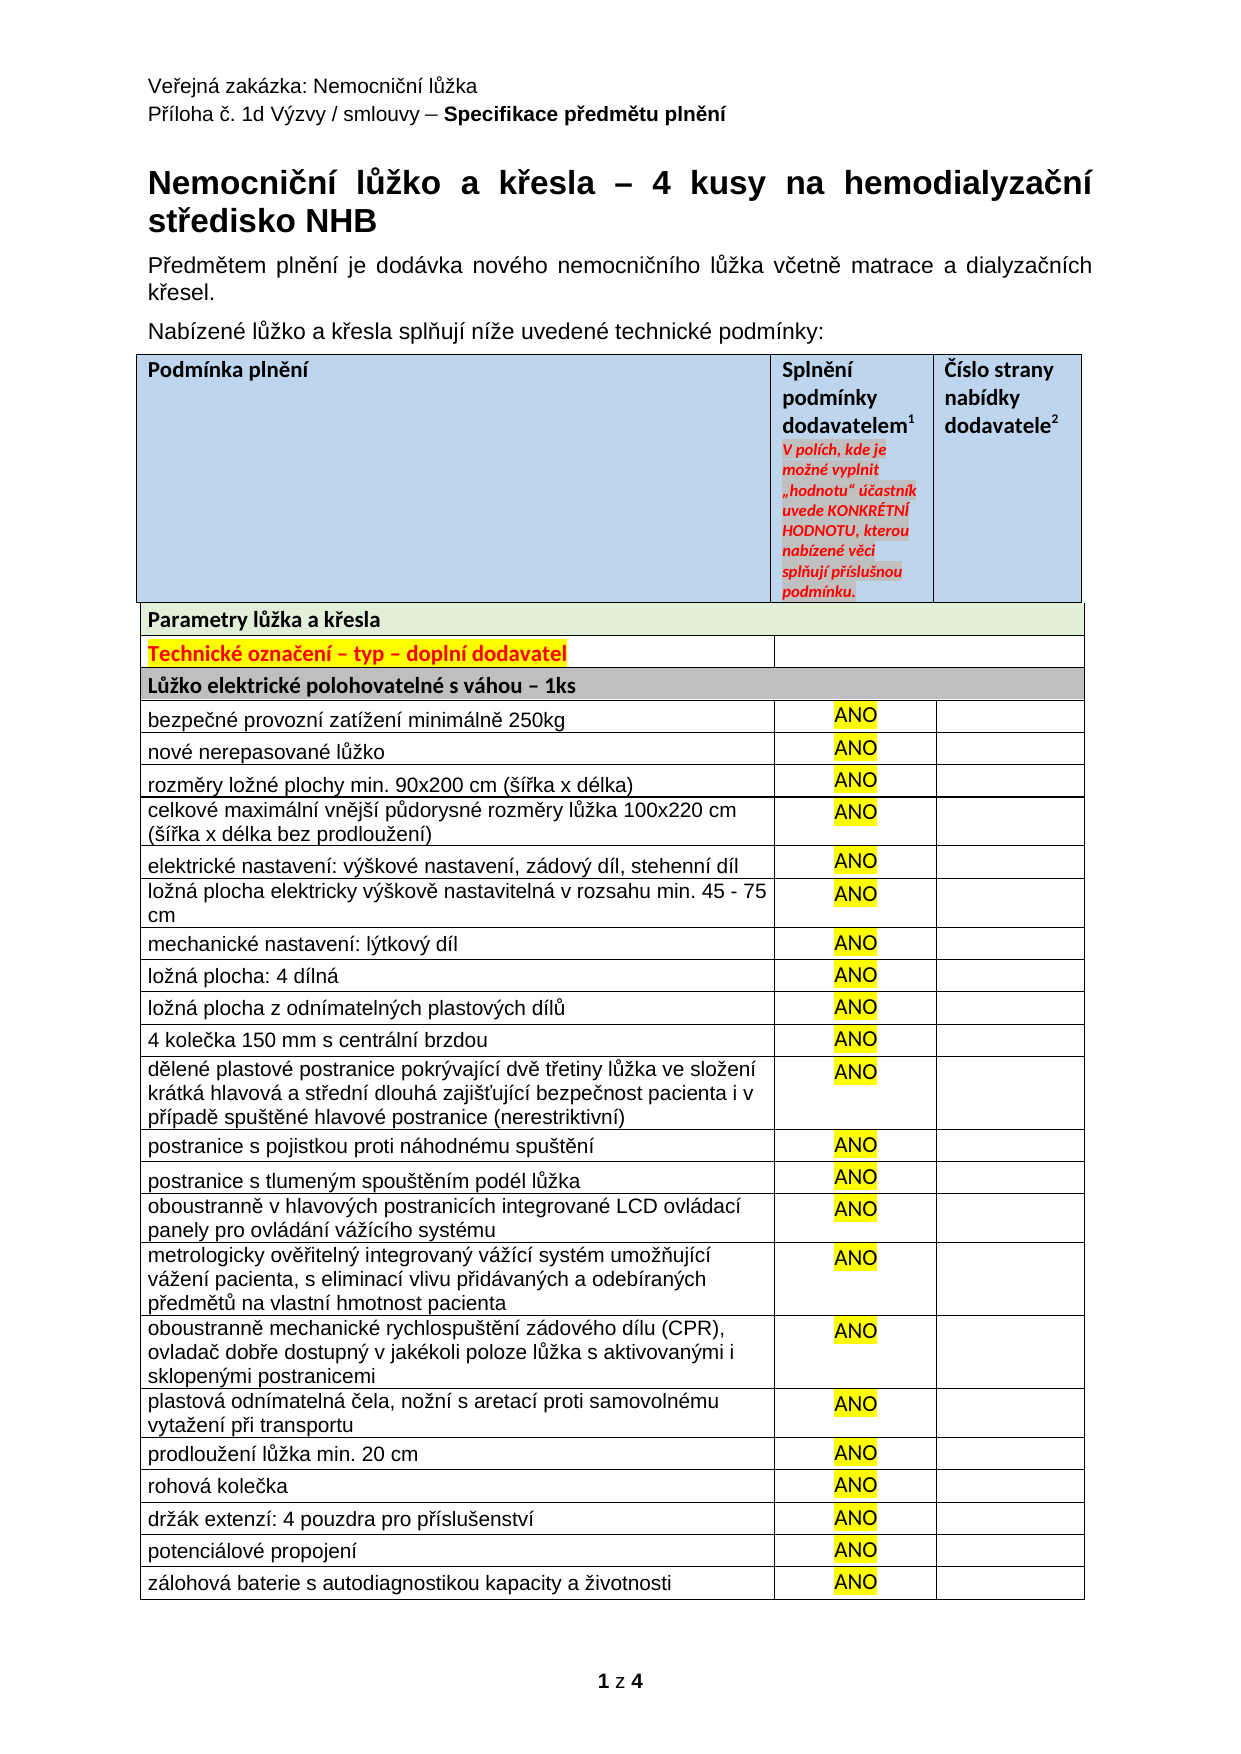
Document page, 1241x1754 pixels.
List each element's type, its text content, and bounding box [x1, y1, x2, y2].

table_cell ANO [775, 1162, 936, 1193]
table_cell držák extenzí: 4 pouzdra pro příslušenství [141, 1503, 774, 1534]
table_cell [937, 1057, 1084, 1129]
table_cell ANO [775, 992, 936, 1023]
table_cell plastová odnímatelná čela, nožní s aretací proti samovolnému vytažení při transportu [141, 1389, 774, 1437]
text Nabízené lůžko a křesla splňují níže uvedené technické podmínky: [148, 318, 1093, 344]
table_cell ložná plocha: 4 dílná [141, 960, 774, 991]
table_cell [937, 798, 1084, 845]
table_cell 4 kolečka 150 mm s centrální brzdou [141, 1025, 774, 1056]
table_cell dělené plastové postranice pokrývající dvě třetiny lůžka ve složení krátká hlavová a střední dlouhá zajišťující bezpečnost pacienta i v případě spuštěné hlavové postranice (nerestriktivní) [141, 1057, 774, 1129]
table_cell nové nerepasované lůžko [141, 733, 774, 764]
table_cell ANO [775, 701, 936, 732]
table_cell ANO [775, 1130, 936, 1161]
table_cell [937, 960, 1084, 991]
table_cell postranice s tlumeným spouštěním podél lůžka [141, 1162, 774, 1193]
table_header Parametry lůžka a křesla [141, 603, 1084, 635]
table_cell ANO [775, 879, 936, 927]
table_cell [937, 879, 1084, 927]
table_cell [937, 1025, 1084, 1056]
table_cell [937, 1162, 1084, 1193]
table_cell ANO [775, 1316, 936, 1388]
table_cell ložná plocha elektricky výškově nastavitelná v rozsahu min. 45 - 75 cm [141, 879, 774, 927]
table_cell [937, 1389, 1084, 1437]
table_cell [937, 1438, 1084, 1469]
table_cell mechanické nastavení: lýtkový díl [141, 928, 774, 959]
table_cell bezpečné provozní zatížení minimálně 250kg [141, 701, 774, 732]
table_cell [937, 1243, 1084, 1315]
table_cell oboustranně v hlavových postranicích integrované LCD ovládací panely pro ovládání vážícího systému [141, 1194, 774, 1242]
table_cell [937, 992, 1084, 1023]
table_cell ANO [775, 1470, 936, 1502]
table_cell [937, 733, 1084, 764]
table_cell [937, 1503, 1084, 1534]
text Nemocniční lůžko a křesla – 4 kusy na hemodialyzační středisko NHB [148, 163, 1093, 240]
table_cell [937, 1567, 1084, 1598]
table_cell rohová kolečka [141, 1470, 774, 1502]
table_cell ANO [775, 1535, 936, 1566]
table_cell [937, 846, 1084, 878]
table_cell postranice s pojistkou proti náhodnému spuštění [141, 1130, 774, 1161]
table_cell ANO [775, 733, 936, 764]
table_cell prodloužení lůžka min. 20 cm [141, 1438, 774, 1469]
table_cell ANO [775, 1243, 936, 1315]
table_cell elektrické nastavení: výškové nastavení, zádový díl, stehenní díl [141, 846, 774, 878]
table_cell [937, 701, 1084, 732]
table_header Splnění podmínky dodavatelem V polích, kde je možné vyplnit „hodnotu“ účastník uvede KONKRÉTNÍ HODNOTU, kterou nabízené věci splňují příslušnou podmínku. [771, 355, 933, 602]
table_cell ANO [775, 960, 936, 991]
table_cell ANO [775, 1503, 936, 1534]
table_cell rozměry ložné plochy min. 90x200 cm (šířka x délka) [141, 765, 774, 796]
table_cell ANO [775, 1567, 936, 1598]
table_cell oboustranně mechanické rychlospuštění zádového dílu (CPR), ovladač dobře dostupný v jakékoli poloze lůžka s aktivovanými i sklopenými postranicemi [141, 1316, 774, 1388]
table_cell ANO [775, 846, 936, 878]
table_header Číslo strany nabídky dodavatele [934, 355, 1081, 602]
table_cell ANO [775, 798, 936, 845]
table_cell [937, 765, 1084, 796]
text Předmětem plnění je dodávka nového nemocničního lůžka včetně matrace a dialyzačních křesel. [148, 252, 1093, 305]
table_cell ANO [775, 1194, 936, 1242]
table_cell ANO [775, 1025, 936, 1056]
table_cell [937, 1130, 1084, 1161]
table_cell Technické označení – typ – doplní dodavatel [141, 636, 774, 667]
table_cell ANO [775, 765, 936, 796]
table_cell metrologicky ověřitelný integrovaný vážící systém umožňující vážení pacienta, s eliminací vlivu přidávaných a odebíraných předmětů na vlastní hmotnost pacienta [141, 1243, 774, 1315]
table_cell [775, 636, 1084, 667]
table_cell zálohová baterie s autodiagnostikou kapacity a životnosti [141, 1567, 774, 1598]
table_cell Lůžko elektrické polohovatelné s váhou – 1ks [141, 668, 1084, 699]
table_cell [937, 1316, 1084, 1388]
table_cell [937, 1194, 1084, 1242]
table_cell ANO [775, 928, 936, 959]
table_cell ANO [775, 1389, 936, 1437]
text Veřejná zakázka: Nemocniční lůžka [148, 74, 1093, 98]
table_cell [937, 1535, 1084, 1566]
table_cell [937, 1470, 1084, 1502]
table_cell ANO [775, 1438, 936, 1469]
table_cell ložná plocha z odnímatelných plastových dílů [141, 992, 774, 1023]
table_cell potenciálové propojení [141, 1535, 774, 1566]
text Příloha č. 1d Výzvy / smlouvy – Specifikace předmětu plnění [148, 98, 1093, 127]
table_cell [937, 928, 1084, 959]
table_cell celkové maximální vnější půdorysné rozměry lůžka 100x220 cm (šířka x délka bez prodloužení) [141, 798, 774, 845]
table_header Podmínka plnění [137, 355, 770, 602]
table_cell ANO [775, 1057, 936, 1129]
